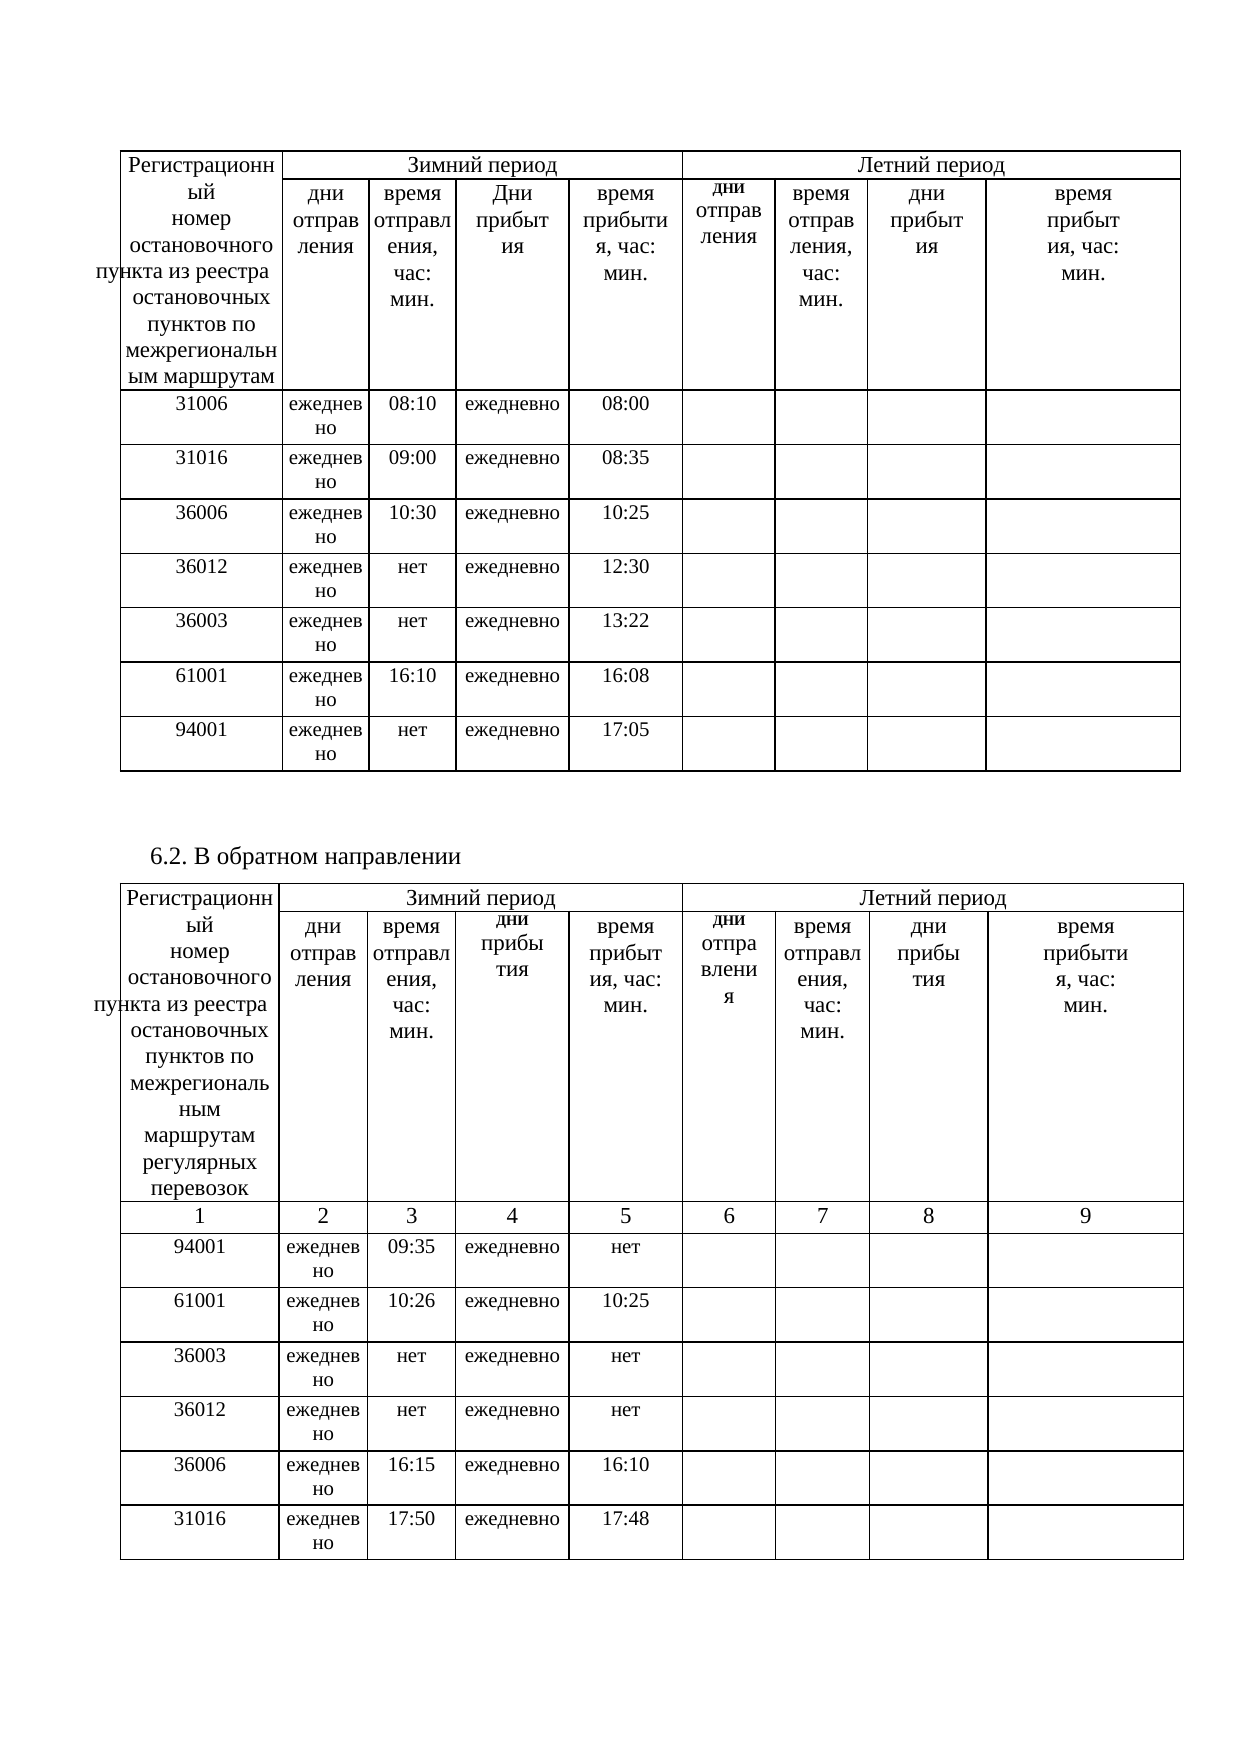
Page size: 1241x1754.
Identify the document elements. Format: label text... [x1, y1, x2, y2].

table_cell 31006 [121, 391, 282, 444]
table_cell 08:00 [570, 391, 682, 444]
table_cell ежедневно [280, 1343, 367, 1396]
table_cell нет [370, 717, 455, 770]
table_cell время отправл ения, час: мин. [776, 912, 869, 1201]
table_cell [683, 445, 774, 498]
table_cell время прибыт ия, час: мин. [987, 180, 1180, 389]
table_cell [776, 500, 867, 552]
table_cell [683, 1288, 775, 1341]
table_cell дни прибы тия [870, 912, 987, 1201]
table_cell дни прибыт ия [868, 180, 985, 389]
table_cell 09:00 [370, 445, 455, 498]
table_cell [868, 554, 985, 607]
table_cell [683, 1397, 775, 1450]
table_cell ежедневно [457, 391, 568, 444]
table_cell [683, 1506, 775, 1559]
table_cell [868, 663, 985, 716]
table_cell 10:26 [368, 1288, 455, 1341]
table_cell 16:15 [368, 1452, 455, 1504]
table_cell 31016 [121, 1506, 278, 1559]
table_cell [776, 1288, 869, 1341]
table_cell нет [570, 1234, 682, 1287]
table_cell 1 [121, 1202, 278, 1232]
table_cell [989, 1452, 1183, 1504]
table_cell 10:25 [570, 1288, 682, 1341]
table_cell 36012 [121, 1397, 278, 1450]
table_cell 17:50 [368, 1506, 455, 1559]
table_cell ежедневно [457, 608, 568, 661]
table_cell 94001 [121, 717, 282, 770]
table_cell [683, 391, 774, 444]
text 6.2. В обратном направлении [150, 841, 1090, 870]
table_cell ежедневно [280, 1452, 367, 1504]
table_cell 10:25 [570, 500, 682, 552]
table_cell [987, 500, 1180, 552]
table_cell [987, 608, 1180, 661]
table_cell 36003 [121, 1343, 278, 1396]
table_cell 16:10 [570, 1452, 682, 1504]
table_cell нет [570, 1343, 682, 1396]
table_cell [987, 391, 1180, 444]
table_header Летний период [683, 884, 1183, 911]
table_cell дни отправ ления [280, 912, 367, 1201]
table_cell [989, 1397, 1183, 1450]
table_cell ежедневно [280, 1288, 367, 1341]
table_cell [776, 1234, 869, 1287]
table_cell время отправл ения, час: мин. [368, 912, 455, 1201]
table_cell [989, 1234, 1183, 1287]
table_cell ежедневно [280, 1506, 367, 1559]
table_cell 7 [776, 1202, 869, 1232]
table_cell ежедневно [283, 391, 368, 444]
table_cell [870, 1452, 987, 1504]
table_header Летний период [683, 152, 1180, 178]
table_cell 08:10 [370, 391, 455, 444]
table_cell нет [370, 554, 455, 607]
table_cell ДНИ отпра влени я [683, 912, 775, 1201]
table_cell нет [570, 1397, 682, 1450]
table_cell 6 [683, 1202, 775, 1232]
table_cell ежедневно [456, 1506, 568, 1559]
table_cell [868, 445, 985, 498]
table_cell [776, 554, 867, 607]
table_cell [868, 608, 985, 661]
table_cell [776, 717, 867, 770]
table_cell ежедневно [457, 663, 568, 716]
table_cell Дни прибыт ия [457, 180, 568, 389]
table_cell 09:35 [368, 1234, 455, 1287]
table_cell [776, 1452, 869, 1504]
table_header Регистрационный номер остановочного пункта из реестра остановочных пунктов по межрегиональным маршрутам регулярных перевозок [121, 884, 278, 1201]
table_cell 36012 [121, 554, 282, 607]
table_cell нет [368, 1397, 455, 1450]
table_cell 08:35 [570, 445, 682, 498]
table_cell [989, 1506, 1183, 1559]
table_cell ежедневно [456, 1343, 568, 1396]
table_cell ежедневно [457, 500, 568, 552]
table_cell [870, 1506, 987, 1559]
table_cell 2 [280, 1202, 367, 1232]
table_cell [870, 1397, 987, 1450]
table_cell время прибыт ия, час: мин. [570, 912, 682, 1201]
table_cell 36006 [121, 500, 282, 552]
table_cell [683, 1452, 775, 1504]
table_cell [683, 500, 774, 552]
table_cell ежедневно [283, 500, 368, 552]
table_cell [868, 391, 985, 444]
table_cell 16:08 [570, 663, 682, 716]
table_cell [683, 663, 774, 716]
table_cell время прибыти я, час: мин. [989, 912, 1183, 1201]
table_cell [868, 500, 985, 552]
table_cell 10:30 [370, 500, 455, 552]
table_cell ежедневно [457, 554, 568, 607]
table_cell 3 [368, 1202, 455, 1232]
table_cell ежедневно [457, 445, 568, 498]
table_cell [870, 1234, 987, 1287]
table_cell 13:22 [570, 608, 682, 661]
table_cell ежедневно [280, 1234, 367, 1287]
table_cell ДНИ отправ ления [683, 180, 774, 389]
table_cell [987, 663, 1180, 716]
table_cell [987, 445, 1180, 498]
table_cell [776, 391, 867, 444]
table_cell [776, 1343, 869, 1396]
table_cell [987, 554, 1180, 607]
table_cell [683, 717, 774, 770]
table_cell ежедневно [283, 554, 368, 607]
table_cell 17:05 [570, 717, 682, 770]
table_header Зимний период [283, 152, 682, 178]
table_cell 12:30 [570, 554, 682, 607]
table_cell ежедневно [456, 1397, 568, 1450]
table_cell [987, 717, 1180, 770]
table_cell ежедневно [280, 1397, 367, 1450]
table_cell [870, 1288, 987, 1341]
table_cell [776, 445, 867, 498]
table_cell нет [368, 1343, 455, 1396]
table_cell время отправ ления, час: мин. [776, 180, 867, 389]
table_cell 4 [456, 1202, 568, 1232]
table_cell ДНИ прибы тия [456, 912, 568, 1201]
table_cell ежедневно [456, 1288, 568, 1341]
table_cell [776, 608, 867, 661]
table_cell ежедневно [283, 445, 368, 498]
table_cell нет [370, 608, 455, 661]
table_cell ежедневно [457, 717, 568, 770]
table_cell ежедневно [456, 1234, 568, 1287]
table_cell ежедневно [283, 608, 368, 661]
table_cell ежедневно [283, 717, 368, 770]
table_cell время отправл ения, час: мин. [370, 180, 455, 389]
table_cell 94001 [121, 1234, 278, 1287]
table_cell 36003 [121, 608, 282, 661]
table_cell 61001 [121, 663, 282, 716]
table_header Зимний период [280, 884, 682, 911]
table_cell 5 [570, 1202, 682, 1232]
table_cell время прибыти я, час: мин. [570, 180, 682, 389]
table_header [121, 152, 282, 389]
table_cell дни отправ ления [283, 180, 368, 389]
table_cell 36006 [121, 1452, 278, 1504]
table_cell 31016 [121, 445, 282, 498]
table_cell [776, 1506, 869, 1559]
table_cell 16:10 [370, 663, 455, 716]
table_cell [989, 1343, 1183, 1396]
table_cell [683, 1343, 775, 1396]
table_cell 8 [870, 1202, 987, 1232]
table_cell [776, 663, 867, 716]
table_cell ежедневно [283, 663, 368, 716]
table_cell [989, 1288, 1183, 1341]
table_cell 61001 [121, 1288, 278, 1341]
table_cell [868, 717, 985, 770]
table_cell [776, 1397, 869, 1450]
table_cell 17:48 [570, 1506, 682, 1559]
table_cell 9 [989, 1202, 1183, 1232]
table_cell [683, 554, 774, 607]
table_cell [870, 1343, 987, 1396]
table_cell [683, 608, 774, 661]
table_cell [683, 1234, 775, 1287]
table_cell ежедневно [456, 1452, 568, 1504]
